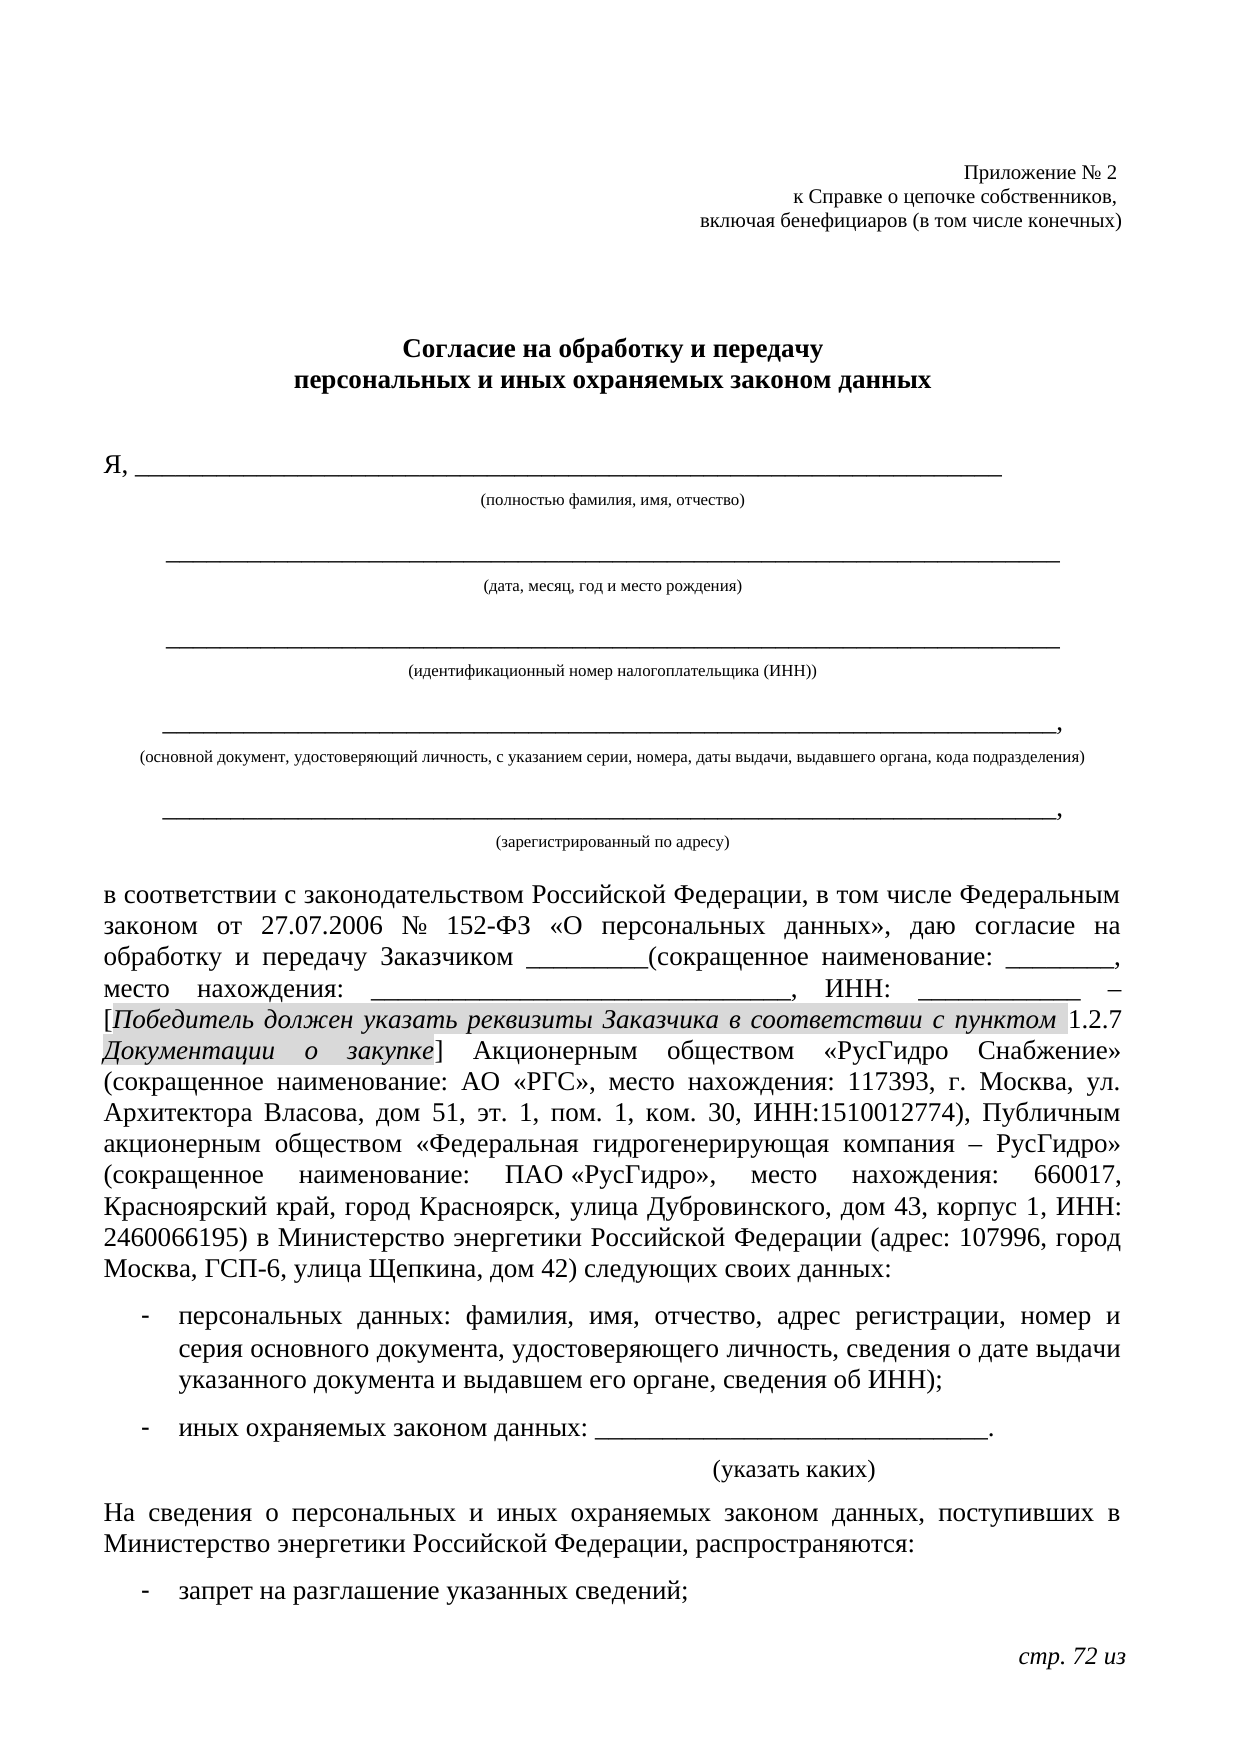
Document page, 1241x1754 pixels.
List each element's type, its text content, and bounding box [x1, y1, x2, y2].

text (указать каких) [103, 1454, 1122, 1483]
text Приложение № 2 к Справке о цепочке собственников, включая бенефициаров (в том числе конечных) [103, 160, 1122, 232]
list персональных данных: фамилия, имя, отчество, адрес регистрации, номер и серия основного документа, удостоверяющего личность, сведения о дате выдачи указанного документа и выдавшем его органе, сведения об ИНН); [141, 1296, 1122, 1395]
text (дата, месяц, год и место рождения) [103, 576, 1122, 609]
text Я, ________________________________________________________________ [103, 448, 1122, 480]
text На сведения о персональных и иных охраняемых законом данных, поступивших в Министерство энергетики Российской Федерации, распространяются: [103, 1496, 1122, 1558]
text __________________________________________________________________ [103, 534, 1122, 565]
text Согласие на обработку и передачу персональных и иных охраняемых законом данных [103, 332, 1122, 394]
text __________________________________________________________________ [103, 619, 1122, 651]
text (полностью фамилия, имя, отчество) [103, 490, 1122, 524]
text (основной документ, удостоверяющий личность, с указанием серии, номера, даты выдачи, выдавшего органа, кода подразделения) [103, 747, 1122, 780]
text (зарегистрированный по адресу) [103, 832, 1122, 866]
list иных охраняемых законом данных: _____________________________. [141, 1407, 1122, 1444]
text __________________________________________________________________, [103, 791, 1122, 822]
text в соответствии с законодательством Российской Федерации, в том числе Федеральным законом от 27.07.2006 № 152-ФЗ «О персональных данных», даю согласие на обработку и передачу Заказчиком _________(сокращенное наименование: ________, место нахождения: _______________________________, ИНН: ____________ – [Победитель должен указать реквизиты Заказчика в соответствии с пунктом 1.2.7 Документации о закупке] Акционерным обществом «РусГидро Снабжение» (сокращенное наименование: АО «РГС», место нахождения: 117393, г. Москва, ул. Архитектора Власова, дом 51, эт. 1, пом. 1, ком. 30, ИНН:1510012774), Публичным акционерным обществом «Федеральная гидрогенерирующая компания – РусГидро» (сокращенное наименование: ПАО «РусГидро», место нахождения: 660017, Красноярский край, город Красноярск, улица Дубровинского, дом 43, корпус 1, ИНН: 2460066195) в Министерство энергетики Российской Федерации (адрес: 107996, город Москва, ГСП-6, улица Щепкина, дом 42) следующих своих данных: [103, 878, 1122, 1283]
list запрет на разглашение указанных сведений; [141, 1571, 1122, 1607]
text __________________________________________________________________, [103, 705, 1122, 736]
text (идентификационный номер налогоплательщика (ИНН)) [103, 661, 1122, 695]
